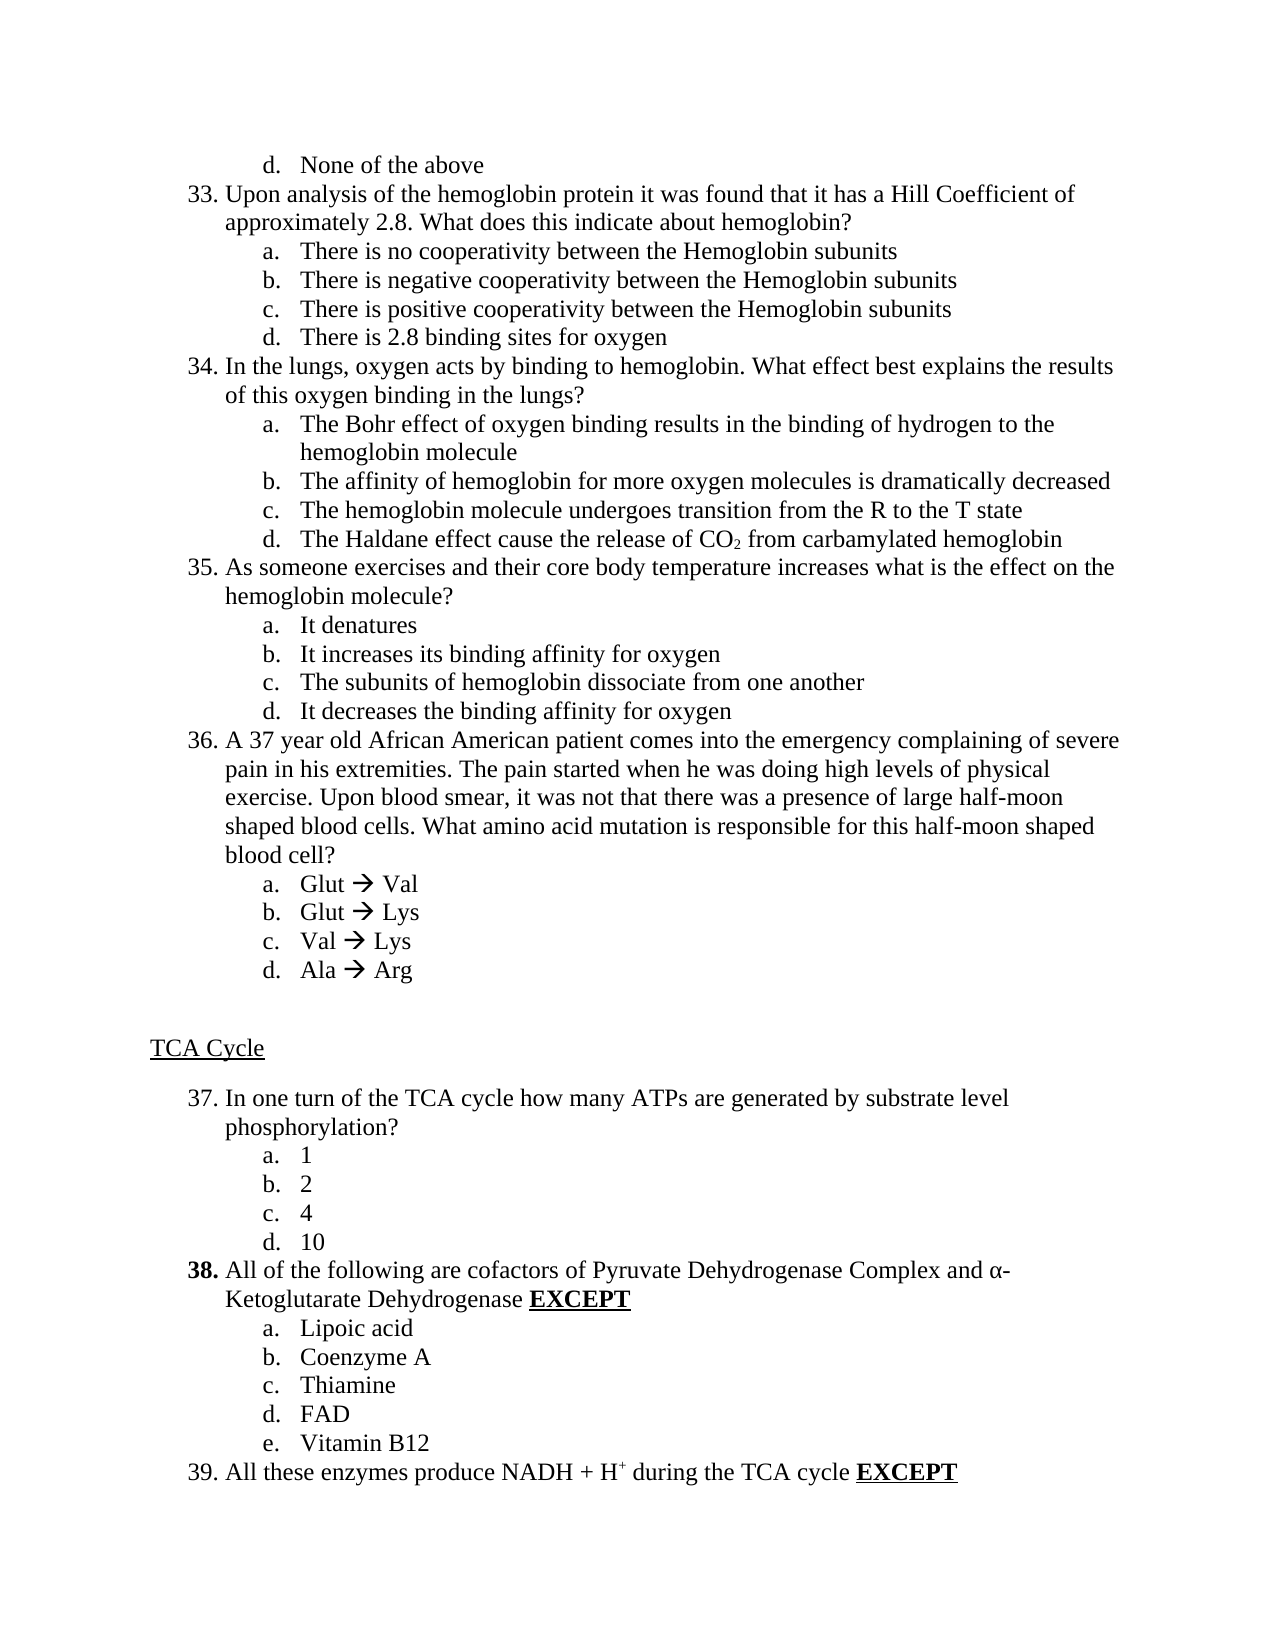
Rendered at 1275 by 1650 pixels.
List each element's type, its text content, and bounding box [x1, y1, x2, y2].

list All these enzymes produce NADH + H+ during the TCA cycle EXCEPT [187, 1457, 1125, 1485]
list The hemoglobin molecule undergoes transition from the R to the T state [262, 495, 1125, 524]
text TCA Cycle [150, 1033, 1125, 1062]
list 10 [262, 1227, 1125, 1255]
list As someone exercises and their core body temperature increases what is the effect on the hemoglobin molecule? [187, 552, 1125, 610]
list FAD [262, 1399, 1125, 1428]
list 2 [262, 1169, 1125, 1198]
list Glut Lys [262, 897, 1125, 926]
list Glut Val [262, 869, 1125, 897]
list Ala Arg [262, 955, 1125, 984]
list There is negative cooperativity between the Hemoglobin subunits [262, 265, 1125, 294]
list Upon analysis of the hemoglobin protein it was found that it has a Hill Coefficient of approximately 2.8. What does this indicate about hemoglobin? [187, 179, 1125, 236]
list Thiamine [262, 1370, 1125, 1399]
list It decreases the binding affinity for oxygen [262, 696, 1125, 725]
list The Haldane effect cause the release of CO2 from carbamylated hemoglobin [262, 524, 1125, 552]
list It increases its binding affinity for oxygen [262, 639, 1125, 667]
list Lipoic acid [262, 1313, 1125, 1342]
list There is no cooperativity between the Hemoglobin subunits [262, 236, 1125, 265]
list All of the following are cofactors of Pyruvate Dehydrogenase Complex and α-Ketoglutarate Dehydrogenase EXCEPT [187, 1255, 1125, 1313]
list The Bohr effect of oxygen binding results in the binding of hydrogen to the hemoglobin molecule [262, 409, 1125, 466]
list The affinity of hemoglobin for more oxygen molecules is dramatically decreased [262, 466, 1125, 495]
list In one turn of the TCA cycle how many ATPs are generated by substrate level phosphorylation? [187, 1083, 1125, 1140]
list The subunits of hemoglobin dissociate from one another [262, 667, 1125, 696]
list Vitamin B12 [262, 1428, 1125, 1457]
list A 37 year old African American patient comes into the emergency complaining of severe pain in his extremities. The pain started when he was doing high levels of physical exercise. Upon blood smear, it was not that there was a presence of large half-moon shaped blood cells. What amino acid mutation is responsible for this half-moon shaped blood cell? [187, 725, 1125, 869]
list Coenzyme A [262, 1342, 1125, 1370]
list There is positive cooperativity between the Hemoglobin subunits [262, 294, 1125, 322]
list 1 [262, 1140, 1125, 1169]
list Val Lys [262, 926, 1125, 955]
list In the lungs, oxygen acts by binding to hemoglobin. What effect best explains the results of this oxygen binding in the lungs? [187, 351, 1125, 409]
list There is 2.8 binding sites for oxygen [262, 322, 1125, 351]
list 4 [262, 1198, 1125, 1227]
list None of the above [262, 150, 1125, 179]
list It denatures [262, 610, 1125, 639]
